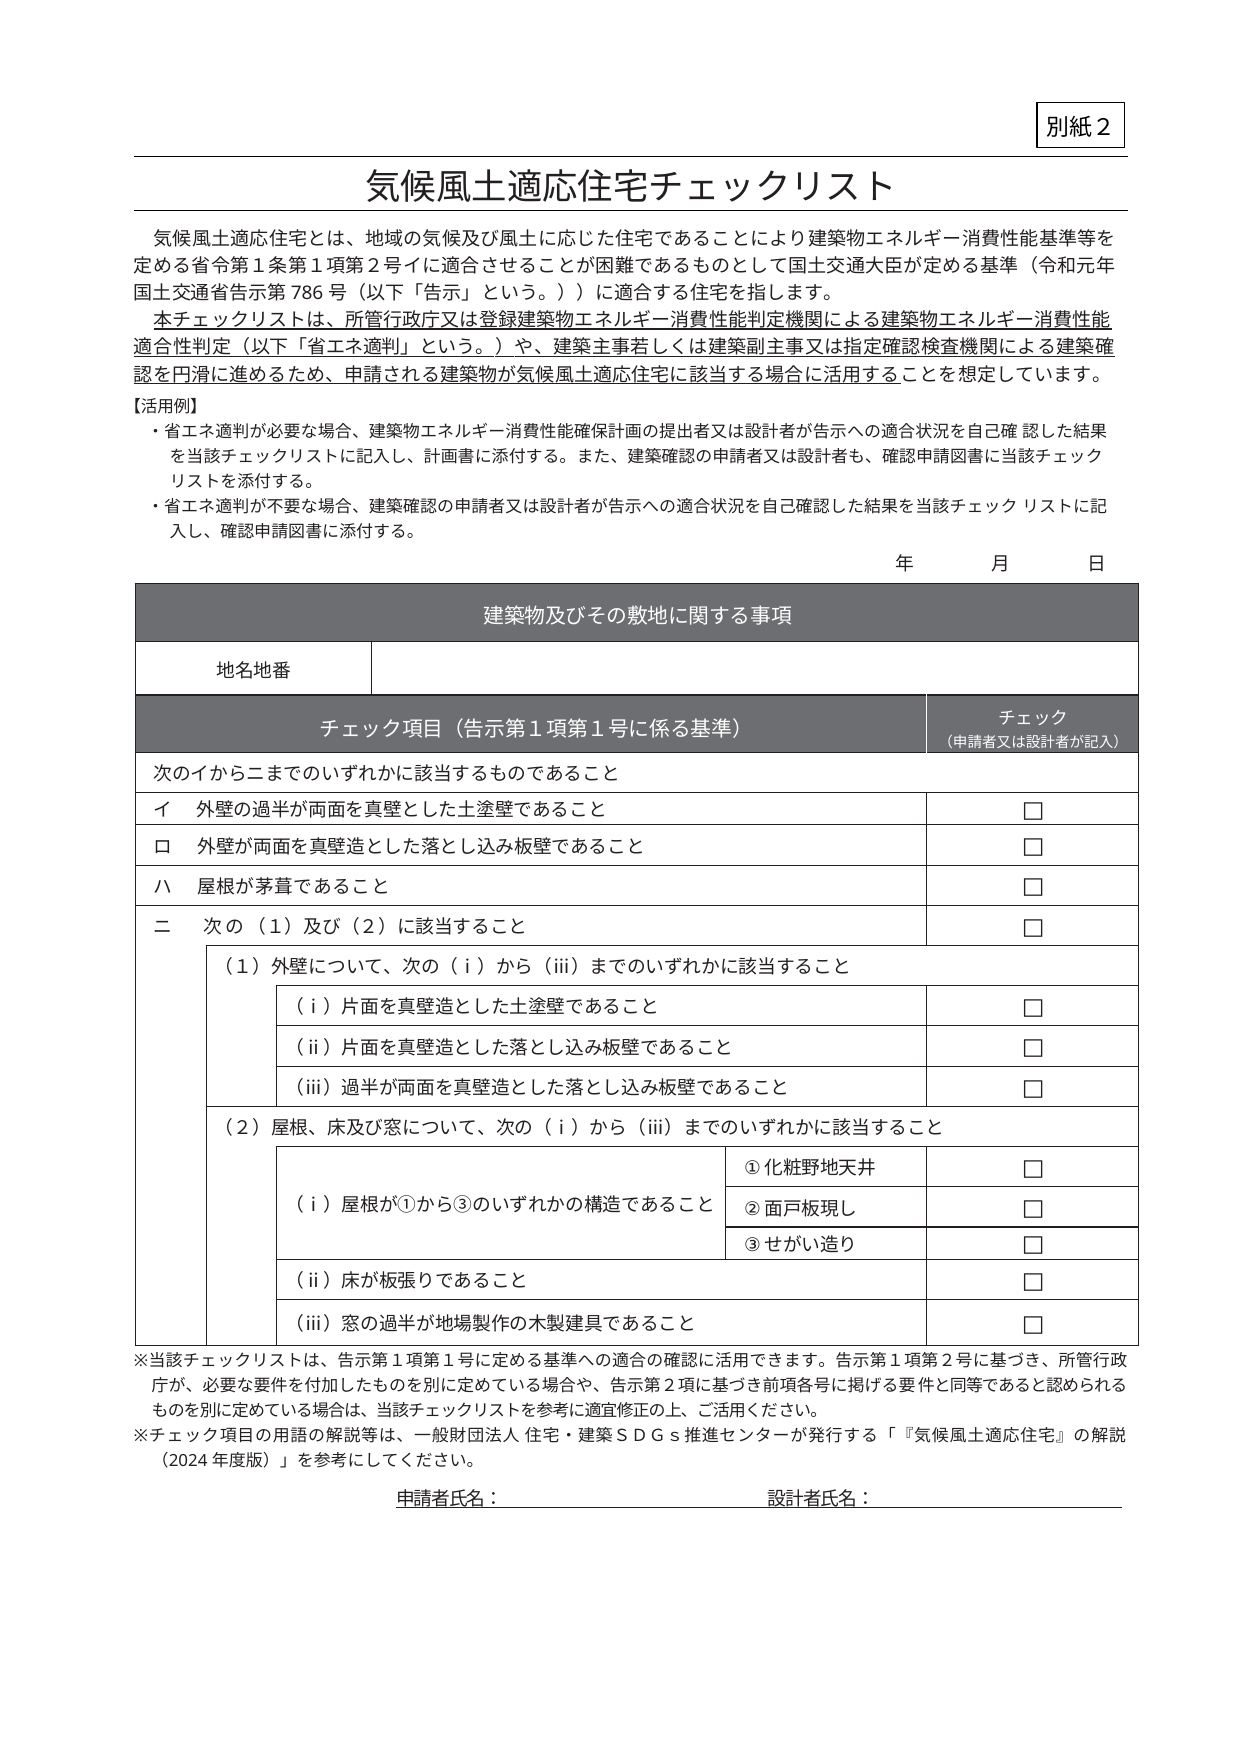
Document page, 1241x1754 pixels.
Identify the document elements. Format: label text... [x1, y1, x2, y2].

table_cell □ [927, 825, 1138, 864]
table_cell ロ 外壁が両面を真壁造とした落とし込み板壁であること [136, 825, 926, 864]
table_cell □ [927, 1300, 1138, 1345]
text 【活用例】 [124, 392, 1128, 417]
table_cell □ [927, 1026, 1138, 1066]
table_cell （ⅱ）片面を真壁造とした落とし込み板壁であること [277, 1026, 926, 1066]
text 気候風土適応住宅とは、地域の気候及び風土に応じた住宅であることにより建築物エネルギー消費性能基準等を定める省令第１条第１項第２号イに適合させることが困難であるものとして国土交通大臣が定める基準（令和元年国土交通省告示第 786 号（以下「告示」という。））に適合する住宅を指します。 [134, 223, 1116, 305]
text ※当該チェックリストは、告示第１項第１号に定める基準への適合の確認に活用できます。告示第１項第２号に基づき、所管行政庁が、必要な要件を付加したものを別に定めている場合や、告示第２項に基づき前項各号に掲げる要件と同等であると認められるものを別に定めている場合は、当該チェックリストを参考に適宜修正の上、ご活用ください。 [134, 1346, 1128, 1421]
table_header 建築物及びその敷地に関する事項 [136, 584, 1138, 641]
table_cell （ⅰ）屋根が①から③のいずれかの構造であること [277, 1147, 725, 1259]
table_cell （１）外壁について、次の（ⅰ）から（ⅲ）までのいずれかに該当すること [207, 946, 1138, 985]
table_cell ③せがい造り [726, 1228, 926, 1259]
table_cell [372, 642, 1138, 694]
table_cell □ [927, 1147, 1138, 1186]
table_cell 地名地番 [136, 642, 371, 694]
table_cell イ 外壁の過半が両面を真壁とした土塗壁であること [136, 793, 926, 824]
table_cell □ [927, 1067, 1138, 1106]
table_cell （ⅲ）過半が両面を真壁造とした落とし込み板壁であること [277, 1067, 926, 1106]
text 年 月 日 [112, 548, 1107, 576]
table_cell □ [927, 1228, 1138, 1259]
table_cell [207, 1146, 276, 1345]
table_cell （ⅰ）片面を真壁造とした土塗壁であること [277, 986, 926, 1025]
table_cell [207, 985, 276, 1106]
table_cell ②面戸板現し [726, 1187, 926, 1226]
text ※チェック項目の用語の解説等は、一般財団法人 住宅・建築ＳＤＧｓ推進センターが発行する「『気候風土適応住宅』の解説（2024 年度版）」を参考にしてください。 [134, 1421, 1128, 1471]
table_cell ①化粧野地天井 [726, 1147, 926, 1186]
table_cell □ [927, 906, 1138, 945]
table_cell チェック （申請者又は設計者が記入） [927, 696, 1138, 752]
table_cell □ [927, 866, 1138, 905]
table_cell □ [927, 1260, 1138, 1299]
table_cell [136, 945, 206, 1345]
table_cell チェック項目（告示第１項第１号に係る基準） [136, 696, 926, 752]
table_cell （２）屋根、床及び窓について、次の（ⅰ）から（ⅲ）までのいずれかに該当すること [207, 1107, 1138, 1146]
table_cell 次のイからニまでのいずれかに該当するものであること [136, 753, 1138, 792]
table_cell □ [927, 793, 1138, 824]
table_cell □ [927, 986, 1138, 1025]
text 申請者氏名： 設計者氏名： [112, 1483, 1128, 1511]
table_cell ハ 屋根が茅葺であること [136, 866, 926, 905]
text 本チェックリストは、所管行政庁又は登録建築物エネルギー消費性能判定機関による建築物エネルギー消費性能適合性判定（以下「省エネ適判」という。）や、建築主事若しくは建築副主事又は指定確認検査機関による建築確認を円滑に進めるため、申請される建築物が気候風土適応住宅に該当する場合に活用することを想定しています。 [134, 305, 1116, 386]
table_cell ニ 次の（１）及び（２）に該当すること [136, 906, 926, 945]
text ・省エネ適判が不要な場合、建築確認の申請者又は設計者が告示への適合状況を自己確認した結果を当該チェックリストに記入し、確認申請図書に添付する。 [147, 492, 1107, 542]
table_cell □ [927, 1187, 1138, 1226]
table_cell （ⅱ）床が板張りであること [277, 1260, 926, 1299]
table_header 気候風土適応住宅チェックリスト [134, 157, 1128, 209]
table_cell （ⅲ）窓の過半が地場製作の木製建具であること [277, 1300, 926, 1345]
text ・省エネ適判が必要な場合、建築物エネルギー消費性能確保計画の提出者又は設計者が告示への適合状況を自己確認した結果を当該チェックリストに記入し、計画書に添付する。また、建築確認の申請者又は設計者も、確認申請図書に当該チェックリストを添付する。 [147, 417, 1107, 492]
